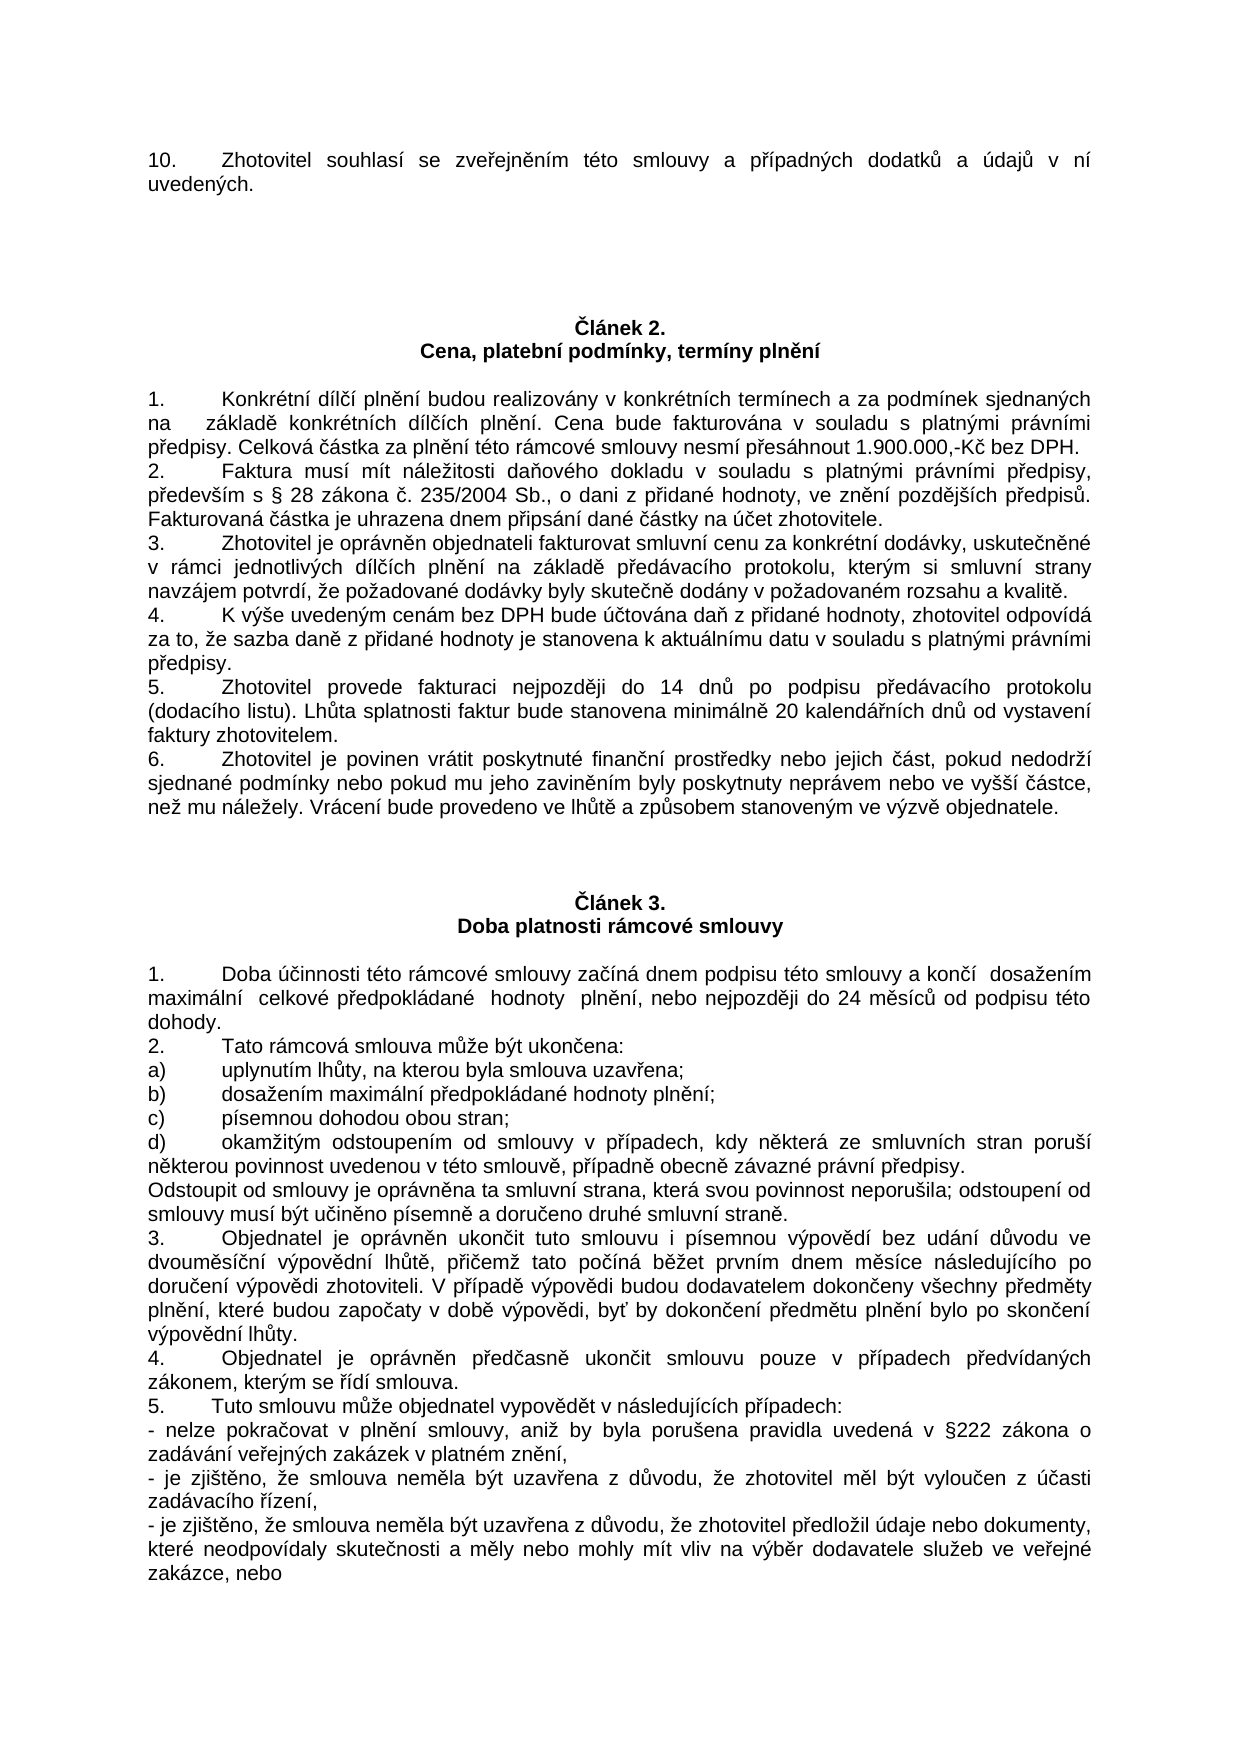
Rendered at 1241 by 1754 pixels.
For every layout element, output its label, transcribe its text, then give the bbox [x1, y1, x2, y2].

text 10. Zhotovitel souhlasí se zveřejněním této smlouvy a případných dodatků a údajů v ní uvedených. [148, 148, 1093, 196]
text Článek 2. [148, 315, 1093, 339]
text 2. Faktura musí mít náležitosti daňového dokladu v souladu s platnými právními předpisy, především s § 28 zákona č. 235/2004 Sb., o dani z přidané hodnoty, ve znění pozdějších předpisů. Fakturovaná částka je uhrazena dnem připsání dané částky na účet zhotovitele. [148, 459, 1093, 531]
text a) uplynutím lhůty, na kterou byla smlouva uzavřena; [148, 1058, 1093, 1082]
text 5. Zhotovitel provede fakturaci nejpozději do 14 dnů po podpisu předávacího protokolu (dodacího listu). Lhůta splatnosti faktur bude stanovena minimálně 20 kalendářních dnů od vystavení faktury zhotovitelem. [148, 675, 1093, 747]
text b) dosažením maximální předpokládané hodnoty plnění; [148, 1082, 1093, 1106]
text 4. K výše uvedeným cenám bez DPH bude účtována daň z přidané hodnoty, zhotovitel odpovídá za to, že sazba daně z přidané hodnoty je stanovena k aktuálnímu datu v souladu s platnými právními předpisy. [148, 603, 1093, 675]
text - je zjištěno, že smlouva neměla být uzavřena z důvodu, že zhotovitel měl být vyloučen z účasti zadávacího řízení, [148, 1465, 1093, 1513]
text 3. Zhotovitel je oprávněn objednateli fakturovat smluvní cenu za konkrétní dodávky, uskutečněné v rámci jednotlivých dílčích plnění na základě předávacího protokolu, kterým si smluvní strany navzájem potvrdí, že požadované dodávky byly skutečně dodány v požadovaném rozsahu a kvalitě. [148, 531, 1093, 603]
text 5. Tuto smlouvu může objednatel vypovědět v následujících případech: [148, 1393, 1093, 1417]
text c) písemnou dohodou obou stran; [148, 1106, 1093, 1130]
text 3. Objednatel je oprávněn ukončit tuto smlouvu i písemnou výpovědí bez udání důvodu ve dvouměsíční výpovědní lhůtě, přičemž tato počíná běžet prvním dnem měsíce následujícího po doručení výpovědi zhotoviteli. V případě výpovědi budou dodavatelem dokončeny všechny předměty plnění, které budou započaty v době výpovědi, byť by dokončení předmětu plnění bylo po skončení výpovědní lhůty. [148, 1226, 1093, 1346]
text Cena, platební podmínky, termíny plnění [148, 339, 1093, 363]
text 6. Zhotovitel je povinen vrátit poskytnuté finanční prostředky nebo jejich část, pokud nedodrží sjednané podmínky nebo pokud mu jeho zaviněním byly poskytnuty neprávem nebo ve vyšší částce, než mu náležely. Vrácení bude provedeno ve lhůtě a způsobem stanoveným ve výzvě objednatele. [148, 747, 1093, 818]
text d) okamžitým odstoupením od smlouvy v případech, kdy některá ze smluvních stran poruší některou povinnost uvedenou v této smlouvě, případně obecně závazné právní předpisy. [148, 1130, 1093, 1178]
text - je zjištěno, že smlouva neměla být uzavřena z důvodu, že zhotovitel předložil údaje nebo dokumenty, které neodpovídaly skutečnosti a měly nebo mohly mít vliv na výběr dodavatele služeb ve veřejné zakázce, nebo [148, 1513, 1093, 1585]
text 1. Konkrétní dílčí plnění budou realizovány v konkrétních termínech a za podmínek sjednaných na základě konkrétních dílčích plnění. Cena bude fakturována v souladu s platnými právními předpisy. Celková částka za plnění této rámcové smlouvy nesmí přesáhnout 1.900.000,-Kč bez DPH. [148, 387, 1093, 459]
text 4. Objednatel je oprávněn předčasně ukončit smlouvu pouze v případech předvídaných zákonem, kterým se řídí smlouva. [148, 1346, 1093, 1393]
text - nelze pokračovat v plnění smlouvy, aniž by byla porušena pravidla uvedená v §222 zákona o zadávání veřejných zakázek v platném znění, [148, 1417, 1093, 1465]
text Odstoupit od smlouvy je oprávněna ta smluvní strana, která svou povinnost neporušila; odstoupení od smlouvy musí být učiněno písemně a doručeno druhé smluvní straně. [148, 1178, 1093, 1226]
text 1. Doba účinnosti této rámcové smlouvy začíná dnem podpisu této smlouvy a končí dosažením maximální celkové předpokládané hodnoty plnění, nebo nejpozději do 24 měsíců od podpisu této dohody. [148, 962, 1093, 1034]
text Článek 3. [148, 890, 1093, 914]
text 2. Tato rámcová smlouva může být ukončena: [148, 1034, 1093, 1058]
text Doba platnosti rámcové smlouvy [148, 914, 1093, 938]
